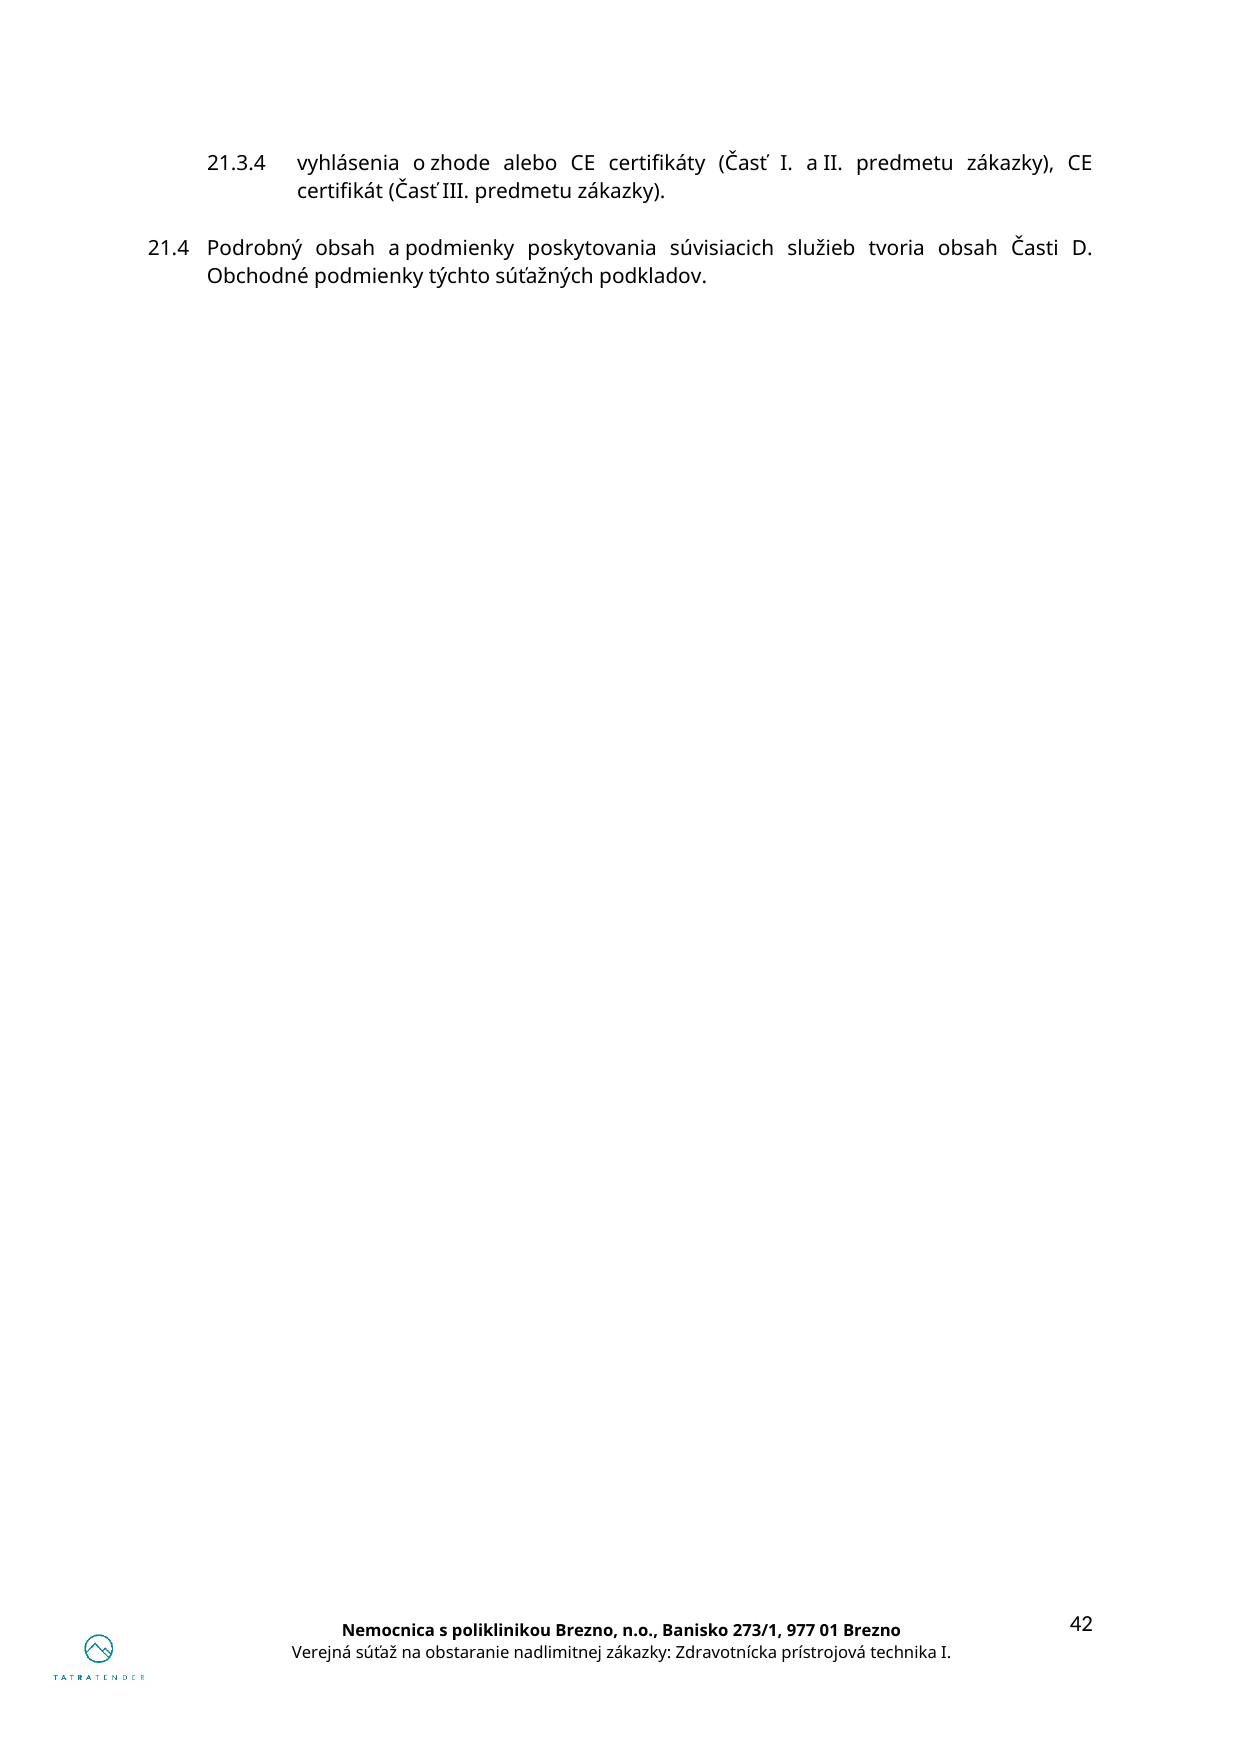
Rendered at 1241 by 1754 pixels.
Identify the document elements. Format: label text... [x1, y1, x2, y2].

subtitle vyhlásenia o zhode alebo CE certifikáty (Časť I. a II. predmetu zákazky), CE certifikát (Časť III. predmetu zákazky). [207, 148, 1093, 204]
picture [32, 1610, 165, 1704]
subtitle Podrobný obsah a podmienky poskytovania súvisiacich služieb tvoria obsah Časti D. Obchodné podmienky týchto súťažných podkladov. [148, 233, 1093, 290]
